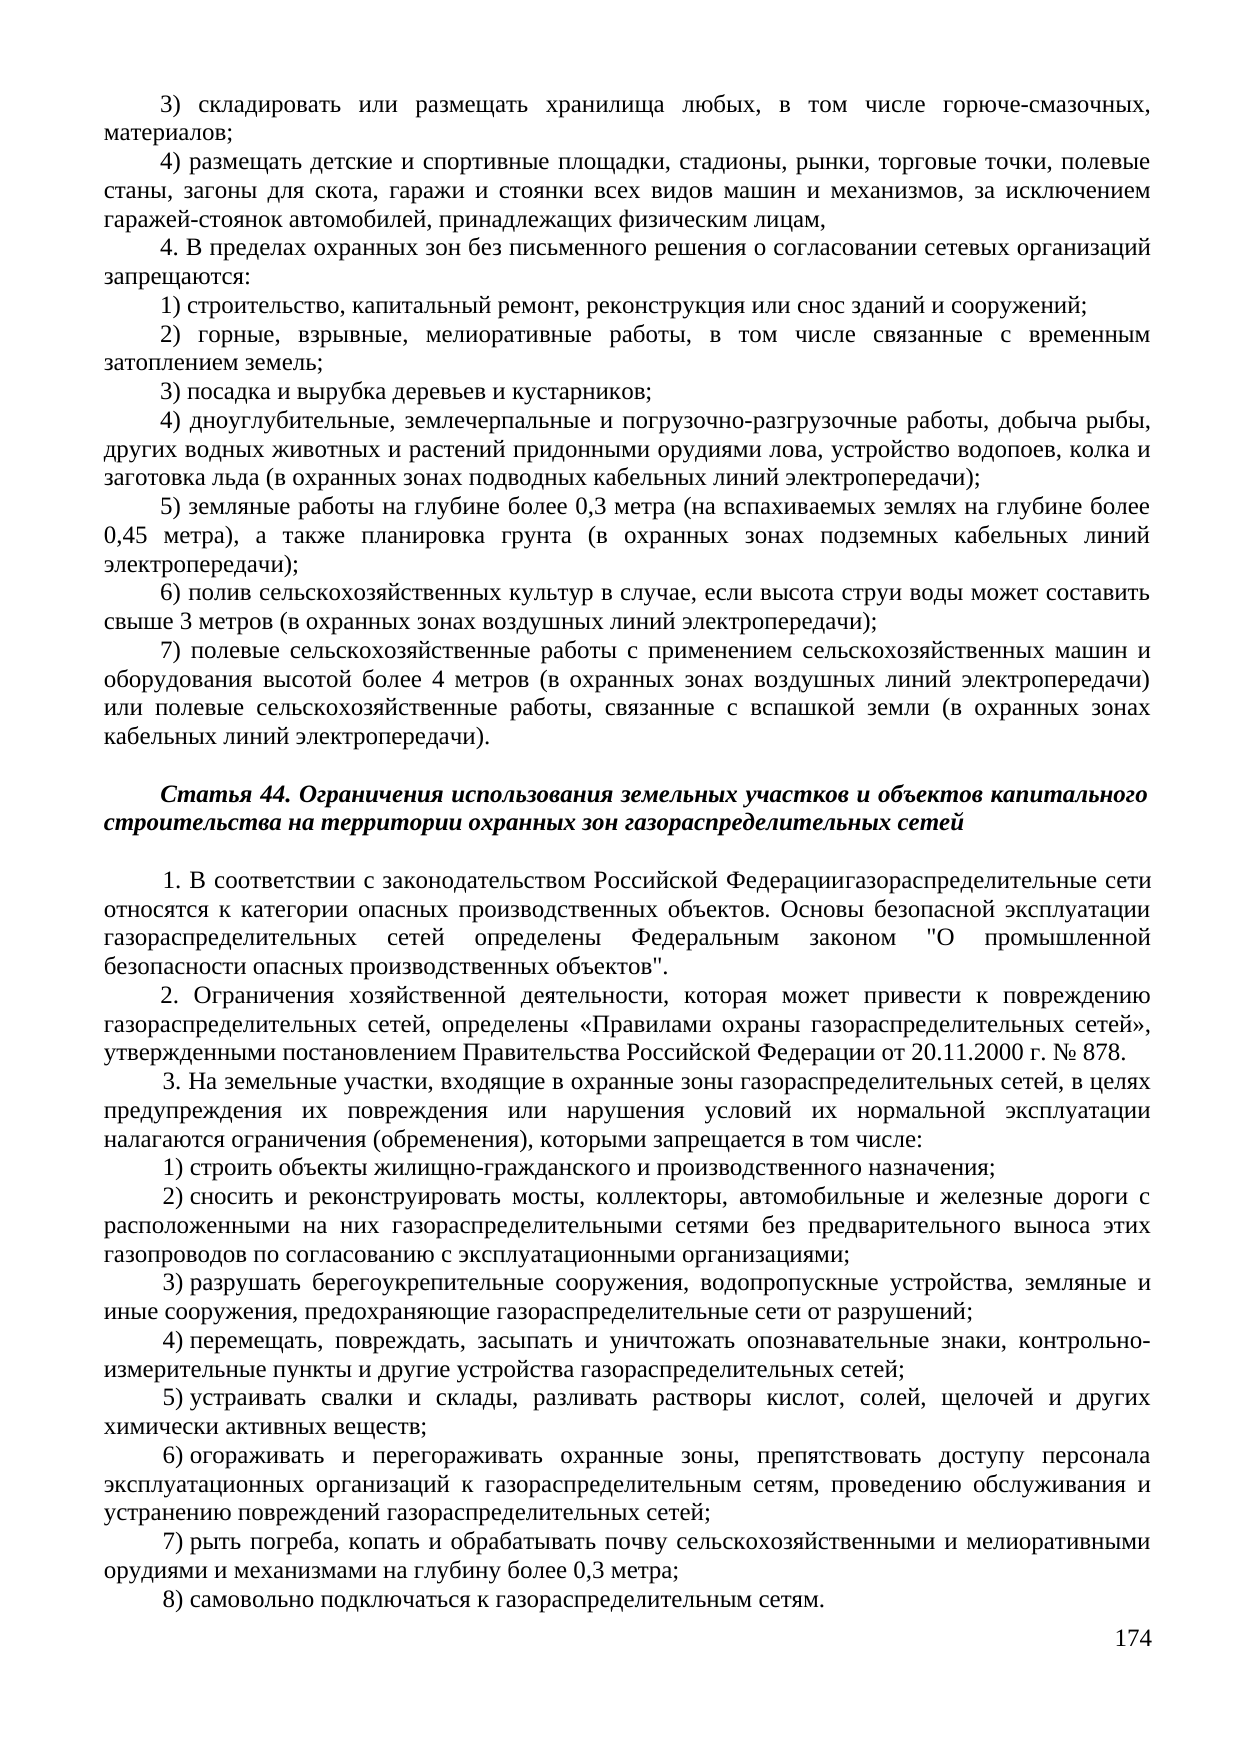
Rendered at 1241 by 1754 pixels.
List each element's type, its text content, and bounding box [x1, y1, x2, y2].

text 4) дноуглубительные, землечерпальные и погрузочно-разгрузочные работы, добыча рыбы, других водных животных и растений придонными орудиями лова, устройство водопоев, колка и заготовка льда (в охранных зонах подводных кабельных линий электропередачи); [103, 405, 1152, 491]
text 5) земляные работы на глубине более (на вспахиваемых землях на глубине более ), а также планировка грунта (в охранных зонах подземных кабельных линий электропередачи); [103, 491, 1152, 577]
text 4. В пределах охранных зон без письменного решения о согласовании сетевых организаций запрещаются: [103, 232, 1152, 290]
text 7) рыть погреба, копать и обрабатывать почву сельскохозяйственными и мелиоративными орудиями и механизмами на глубину более ; [103, 1526, 1152, 1584]
text 1. В соответствии с законодательством Российской Федерациигазораспределительные сети относятся к категории опасных производственных объектов. Основы безопасной эксплуатации газораспределительных сетей определены Федеральным законом "О промышленной безопасности опасных производственных объектов". [103, 865, 1152, 980]
text 2. Ограничения хозяйственной деятельности, которая может привести к повреждению газораспределительных сетей, определены «Правилами охраны газораспределительных сетей», утвержденными постановлением Правительства Российской Федерации от 20.11.2000 г. № 878. [103, 980, 1152, 1066]
text 3. На земельные участки, входящие в охранные зоны газораспределительных сетей, в целях предупреждения их повреждения или нарушения условий их нормальной эксплуатации налагаются ограничения (обременения), которыми запрещается в том числе: [103, 1066, 1152, 1152]
text 1) строительство, капитальный ремонт, реконструкция или снос зданий и сооружений; [103, 290, 1152, 319]
text Статья 44. Ограничения использования земельных участков и объектов капитального строительства на территории охранных зон газораспределительных сетей [103, 779, 1152, 836]
text 7) полевые сельскохозяйственные работы с применением сельскохозяйственных машин и оборудования высотой более (в охранных зонах воздушных линий электропередачи) или полевые сельскохозяйственные работы, связанные с вспашкой земли (в охранных зонах кабельных линий электропередачи). [103, 635, 1152, 750]
text 8) самовольно подключаться к газораспределительным сетям. [103, 1584, 1152, 1612]
text 6) огораживать и перегораживать охранные зоны, препятствовать доступу персонала эксплуатационных организаций к газораспределительным сетям, проведению обслуживания и устранению повреждений газораспределительных сетей; [103, 1440, 1152, 1526]
text 5) устраивать свалки и склады, разливать растворы кислот, солей, щелочей и других химически активных веществ; [103, 1382, 1152, 1440]
text 6) полив сельскохозяйственных культур в случае, если высота струи воды может составить свыше (в охранных зонах воздушных линий электропередачи); [103, 577, 1152, 635]
text 2) сносить и реконструировать мосты, коллекторы, автомобильные и железные дороги с расположенными на них газораспределительными сетями без предварительного выноса этих газопроводов по согласованию с эксплуатационными организациями; [103, 1181, 1152, 1267]
text 2) горные, взрывные, мелиоративные работы, в том числе связанные с временным затоплением земель; [103, 319, 1152, 376]
text 1) строить объекты жилищно-гражданского и производственного назначения; [103, 1152, 1152, 1181]
text 3) разрушать берегоукрепительные сооружения, водопропускные устройства, земляные и иные сооружения, предохраняющие газораспределительные сети от разрушений; [103, 1267, 1152, 1325]
text 3) складировать или размещать хранилища любых, в том числе горюче-смазочных, материалов; [103, 89, 1152, 146]
text 4) перемещать, повреждать, засыпать и уничтожать опознавательные знаки, контрольно-измерительные пункты и другие устройства газораспределительных сетей; [103, 1325, 1152, 1382]
text 3) посадка и вырубка деревьев и кустарников; [103, 376, 1152, 405]
text 4) размещать детские и спортивные площадки, стадионы, рынки, торговые точки, полевые станы, загоны для скота, гаражи и стоянки всех видов машин и механизмов, за исключением гаражей-стоянок автомобилей, принадлежащих физическим лицам, [103, 146, 1152, 232]
